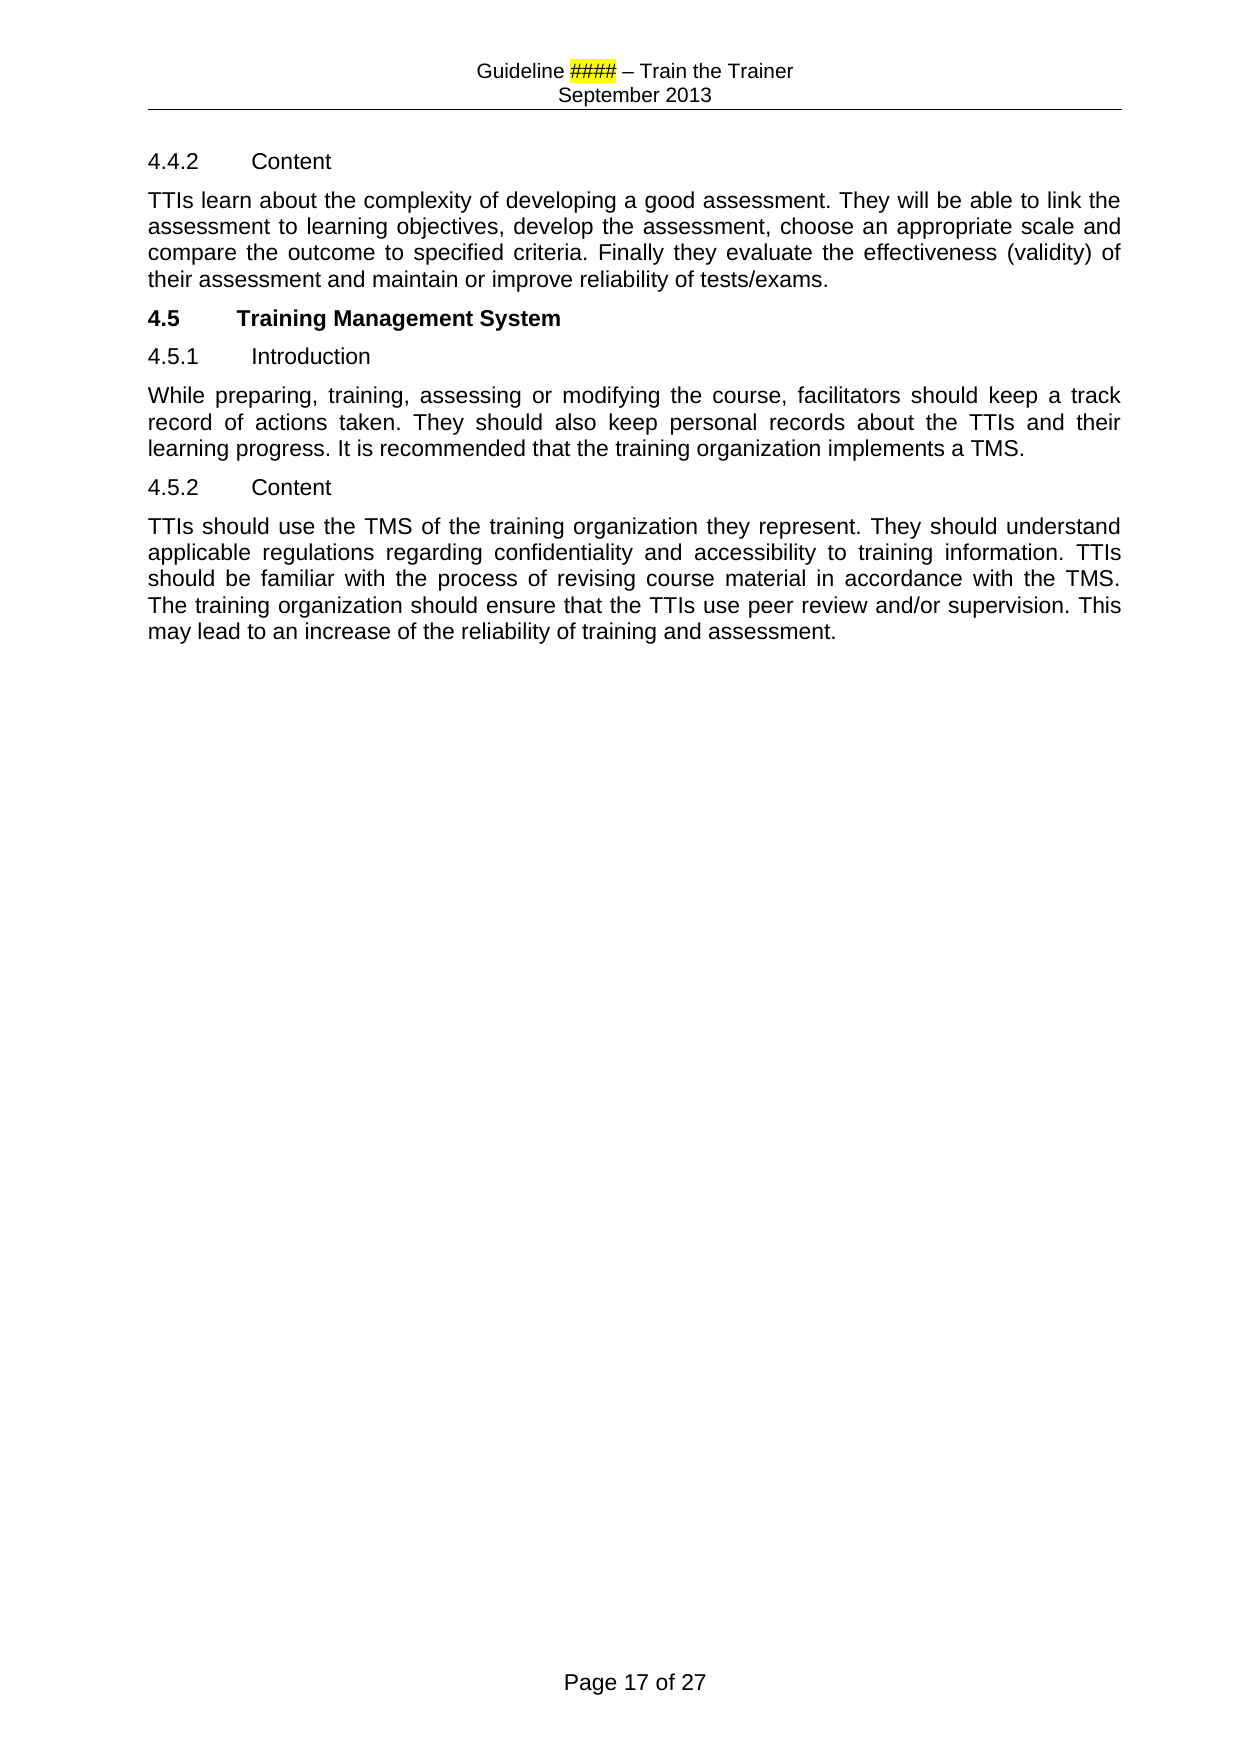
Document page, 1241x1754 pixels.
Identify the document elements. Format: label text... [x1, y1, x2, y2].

text TTIs should use the TMS of the training organization they represent. They should understand applicable regulations regarding confidentiality and accessibility to training information. TTIs should be familiar with the process of revising course material in accordance with the TMS. The training organization should ensure that the TTIs use peer review and/or supervision. This may lead to an increase of the reliability of training and assessment. [148, 513, 1122, 644]
subtitle Content [148, 148, 1122, 174]
text TTIs learn about the complexity of developing a good assessment. They will be able to link the assessment to learning objectives, develop the assessment, choose an appropriate scale and compare the outcome to specified criteria. Finally they evaluate the effectiveness (validity) of their assessment and maintain or improve reliability of tests/exams. [148, 187, 1122, 292]
subtitle Content [148, 474, 1122, 500]
subtitle Introduction [148, 343, 1122, 370]
text While preparing, training, assessing or modifying the course, facilitators should keep a track record of actions taken. They should also keep personal records about the TTIs and their learning progress. It is recommended that the training organization implements a TMS. [148, 382, 1122, 461]
subtitle Training Management System [148, 304, 1122, 331]
